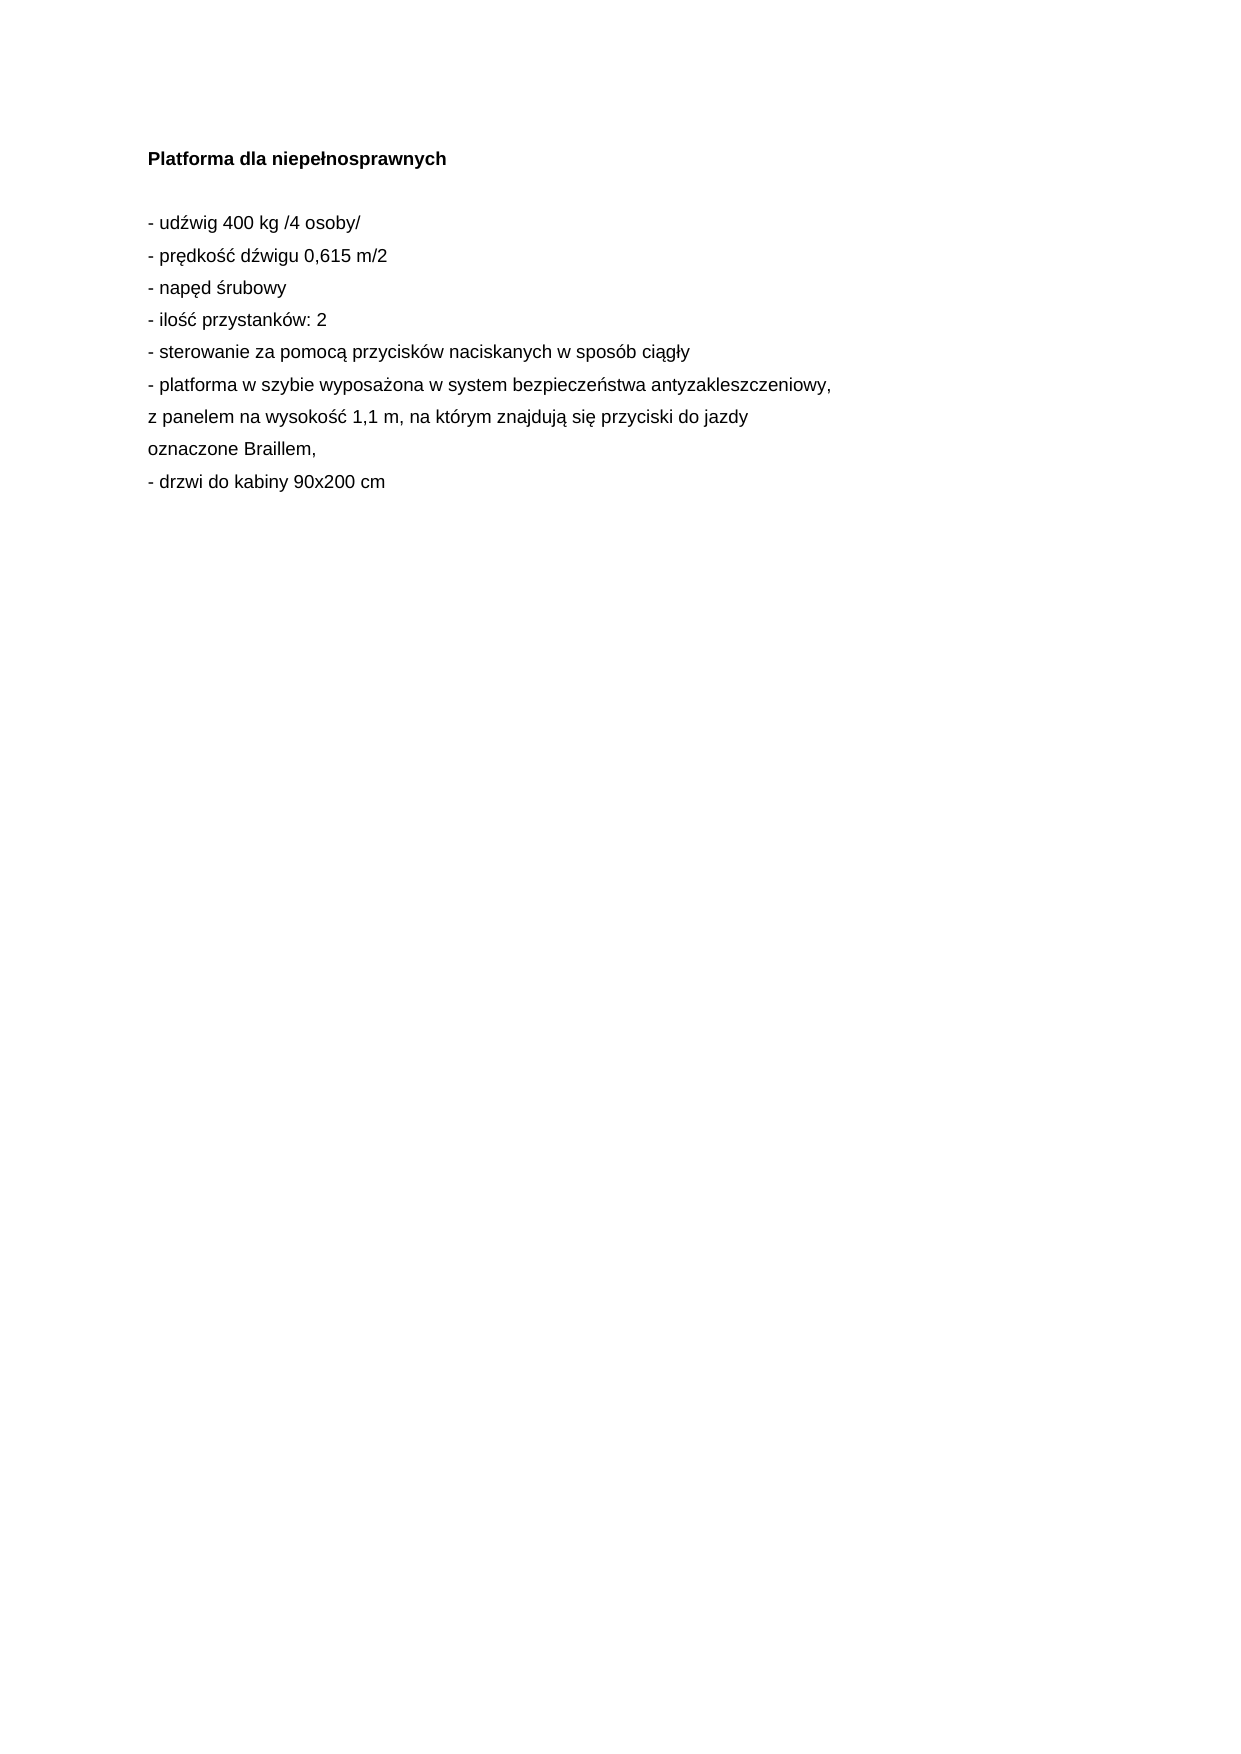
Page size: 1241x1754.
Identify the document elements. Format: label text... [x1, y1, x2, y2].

text - napęd śrubowy [148, 277, 1093, 298]
text Platforma dla niepełnosprawnych [148, 148, 1093, 169]
text - udźwig 400 kg /4 osoby/ [148, 212, 1093, 234]
text - sterowanie za pomocą przycisków naciskanych w sposób ciągły [148, 341, 1093, 363]
text - platforma w szybie wyposażona w system bezpieczeństwa antyzakleszczeniowy, [148, 374, 1093, 395]
text oznaczone Braillem, [148, 438, 1093, 460]
text - ilość przystanków: 2 [148, 309, 1093, 331]
text - drzwi do kabiny 90x200 cm [148, 471, 1093, 492]
text - prędkość dźwigu 0,615 m/2 [148, 244, 1093, 266]
text z panelem na wysokość 1,1 m, na którym znajdują się przyciski do jazdy [148, 406, 1093, 427]
